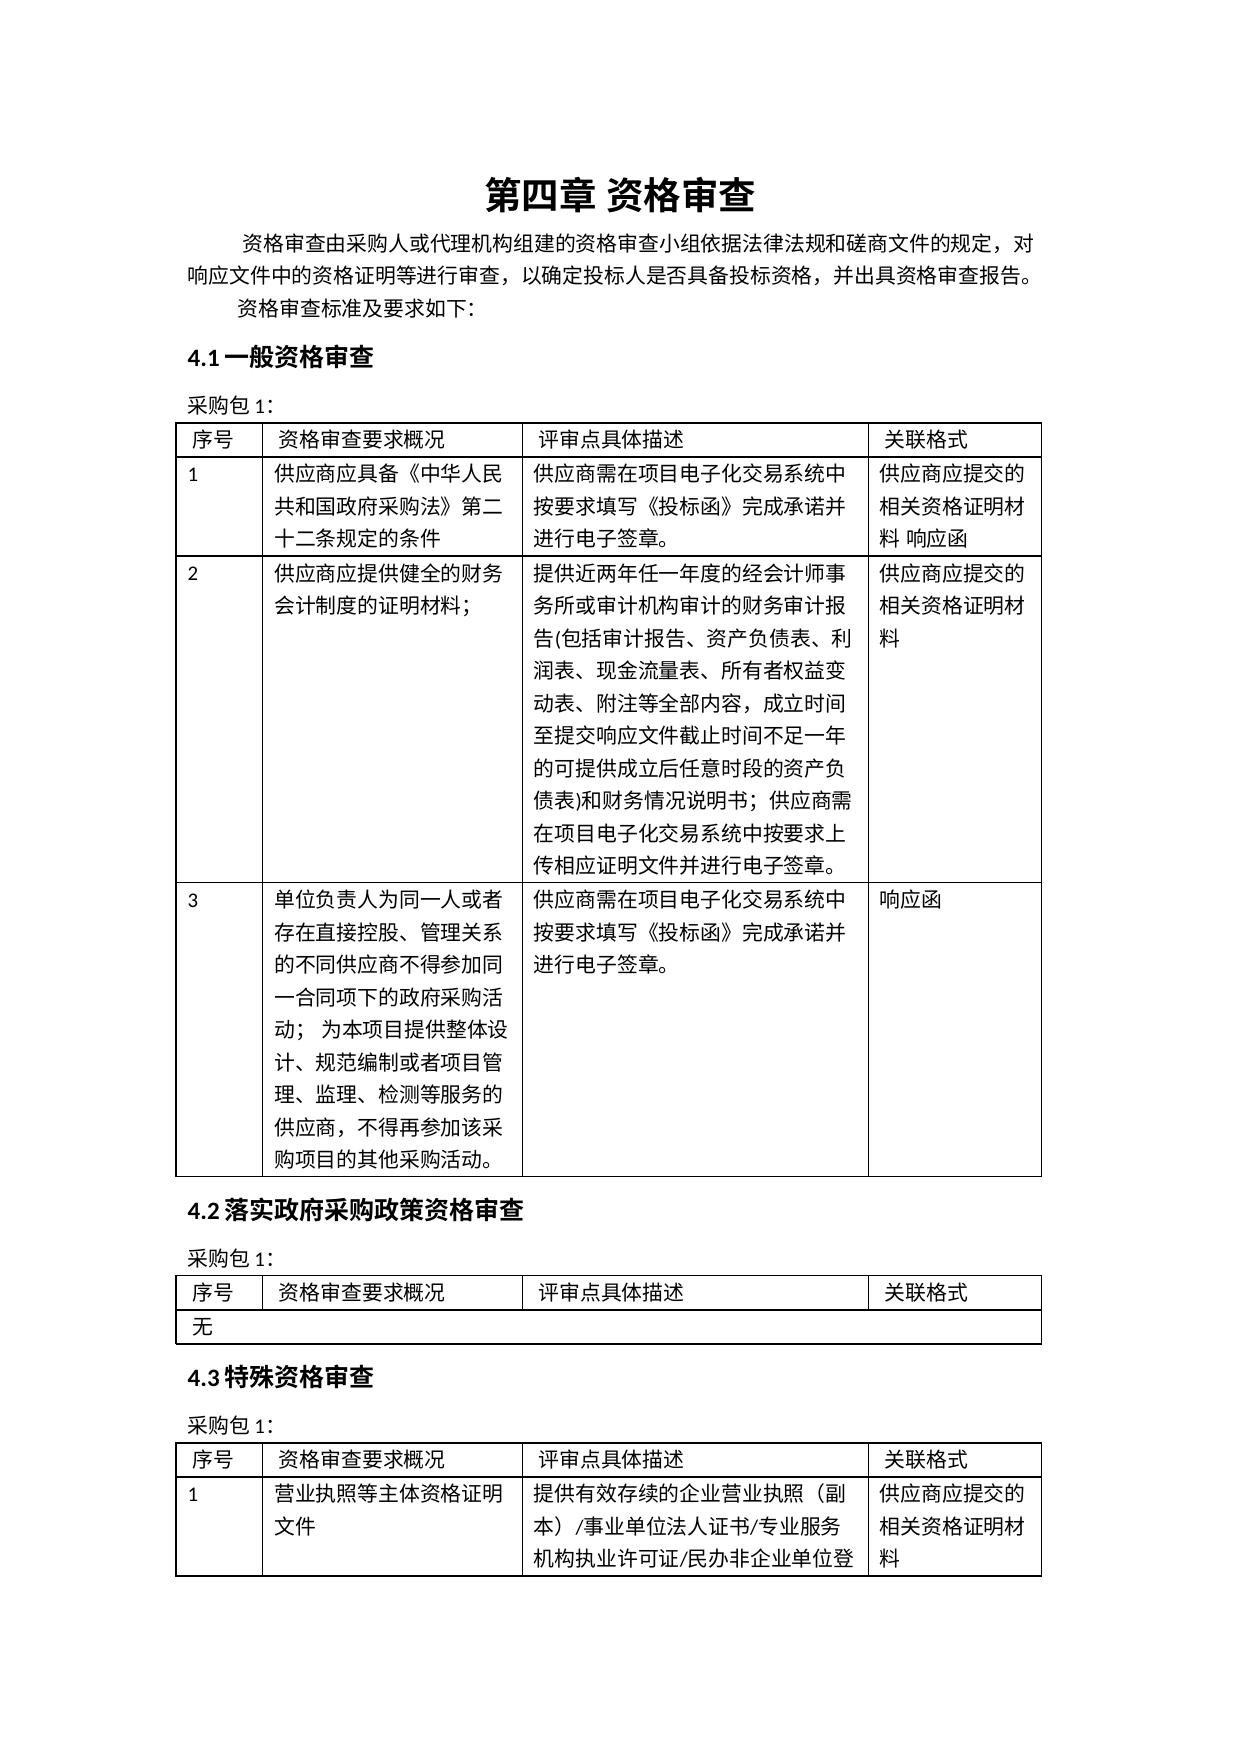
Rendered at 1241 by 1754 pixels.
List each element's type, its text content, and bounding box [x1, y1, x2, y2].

table_cell 单位负责人为同一人或者存在直接控股、管理关系的不同供应商不得参加同一合同项下的政府采购活动； 为本项目提供整体设计、规范编制或者项目管理、监理、检测等服务的供应商，不得再参加该采购项目的其他采购活动。 [263, 883, 522, 1176]
text 4.1一般资格审查 [187, 324, 1053, 389]
table_cell 供应商需在项目电子化交易系统中按要求填写《投标函》完成承诺并进行电子签章。 [523, 883, 868, 1176]
table_cell 无 [177, 1311, 1041, 1343]
table_cell 2 [177, 557, 262, 882]
text 资格审查标准及要求如下： [187, 292, 1053, 324]
table_cell 1 [177, 458, 262, 555]
table_cell 3 [177, 883, 262, 1176]
table_header 序号 [177, 1276, 262, 1309]
table_header 评审点具体描述 [523, 1444, 868, 1476]
text 4.3特殊资格审查 [187, 1344, 1053, 1409]
table_header 评审点具体描述 [523, 424, 868, 456]
table_header 关联格式 [869, 1444, 1041, 1476]
table_cell 供应商应提交的相关资格证明材料 响应函 [869, 458, 1041, 555]
table_header 资格审查要求概况 [263, 424, 522, 456]
table_header 序号 [177, 1444, 262, 1476]
table_cell 提供近两年任一年度的经会计师事务所或审计机构审计的财务审计报告(包括审计报告、资产负债表、利润表、现金流量表、所有者权益变动表、附注等全部内容，成立时间至提交响应文件截止时间不足一年的可提供成立后任意时段的资产负债表)和财务情况说明书；供应商需在项目电子化交易系统中按要求上传相应证明文件并进行电子签章。 [523, 557, 868, 882]
text 采购包1： [187, 1242, 1053, 1275]
text 第四章 资格审查 [187, 162, 1053, 227]
table_header 资格审查要求概况 [263, 1276, 522, 1309]
table_cell 供应商应提交的相关资格证明材料 [869, 1478, 1041, 1575]
table_cell 1 [177, 1478, 262, 1575]
table_header 资格审查要求概况 [263, 1444, 522, 1476]
table_cell 营业执照等主体资格证明文件 [263, 1478, 522, 1575]
text 采购包1： [187, 389, 1053, 422]
table_header 关联格式 [869, 424, 1041, 456]
text 资格审查由采购人或代理机构组建的资格审查小组依据法律法规和磋商文件的规定，对响应文件中的资格证明等进行审查，以确定投标人是否具备投标资格，并出具资格审查报告。 [187, 227, 1053, 292]
table_cell 供应商需在项目电子化交易系统中按要求填写《投标函》完成承诺并进行电子签章。 [523, 458, 868, 555]
text 4.2落实政府采购政策资格审查 [187, 1177, 1053, 1242]
table_cell 响应函 [869, 883, 1041, 1176]
table_header 关联格式 [869, 1276, 1041, 1309]
table_header 序号 [177, 424, 262, 456]
table_header 评审点具体描述 [523, 1276, 868, 1309]
table_cell 供应商应提供健全的财务会计制度的证明材料； [263, 557, 522, 882]
text 采购包1： [187, 1409, 1053, 1442]
table_cell 供应商应提交的相关资格证明材料 [869, 557, 1041, 882]
table_cell 供应商应具备《中华人民共和国政府采购法》第二十二条规定的条件 [263, 458, 522, 555]
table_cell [523, 1478, 868, 1575]
